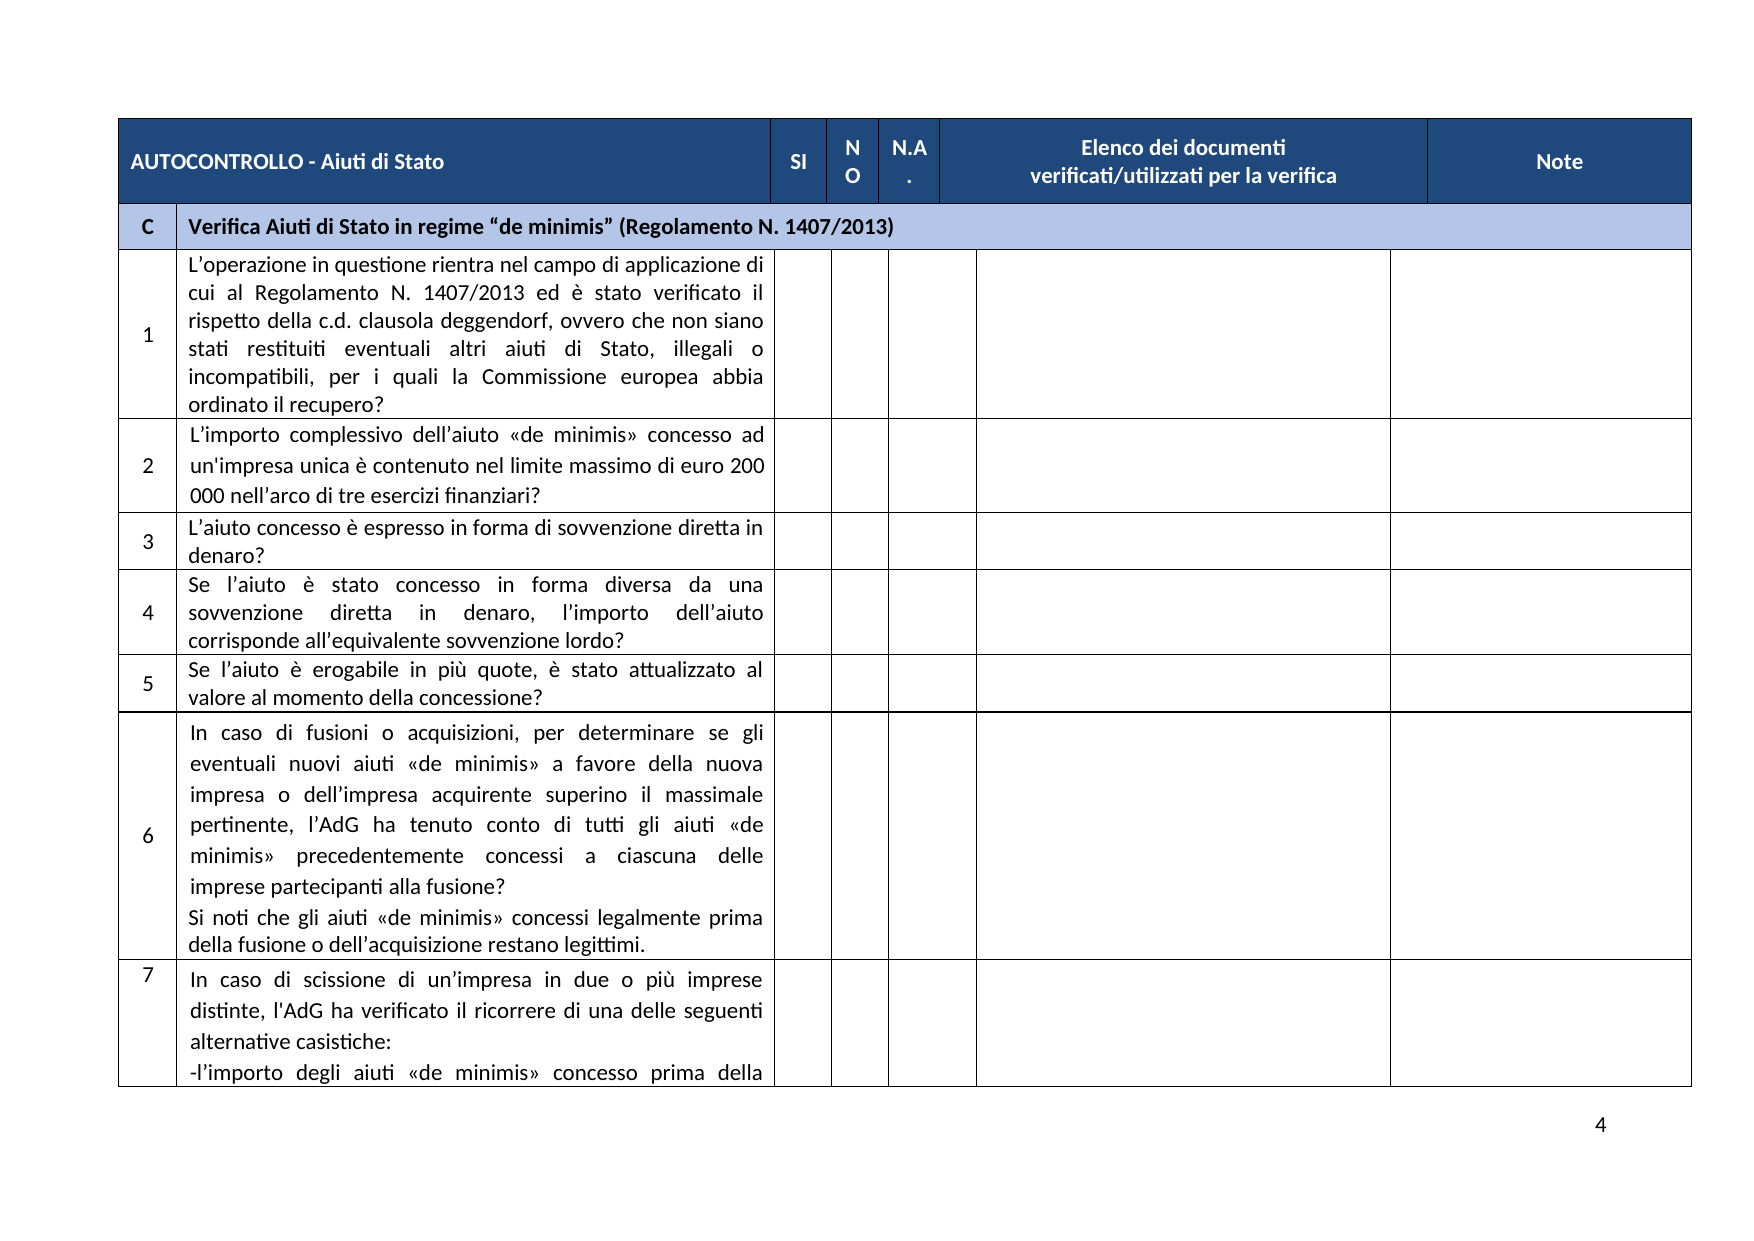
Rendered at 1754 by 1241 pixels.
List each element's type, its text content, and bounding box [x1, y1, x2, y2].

table_cell [832, 570, 888, 654]
table_cell [1391, 655, 1691, 711]
table_cell L’importo complessivo dell’aiuto «de minimis» concesso ad un'impresa unica è contenuto nel limite massimo di euro 200 000 nell’arco di tre esercizi finanziari? [177, 419, 774, 512]
table_cell [1391, 513, 1691, 569]
table_cell [1391, 419, 1691, 512]
table_cell C [119, 204, 176, 249]
table_cell [1391, 960, 1691, 1086]
table_cell 2 [119, 419, 176, 512]
table_header Note [1428, 119, 1691, 203]
table_cell 1 [119, 250, 176, 418]
table_cell In caso di fusioni o acquisizioni, per determinare se gli eventuali nuovi aiuti «de minimis» a favore della nuova impresa o dell’impresa acquirente superino il massimale pertinente, l’AdG ha tenuto conto di tutti gli aiuti «de minimis» precedentemente concessi a ciascuna delle imprese partecipanti alla fusione? Si noti che gli aiuti «de minimis» concessi legalmente prima della fusione o dell’acquisizione restano legittimi. [177, 713, 774, 959]
table_cell [977, 419, 1390, 512]
table_cell L’operazione in questione rientra nel campo di applicazione di cui al Regolamento N. 1407/2013 ed è stato verificato il rispetto della c.d. clausola deggendorf, ovvero che non siano stati restituiti eventuali altri aiuti di Stato, illegali o incompatibili, per i quali la Commissione europea abbia ordinato il recupero? [177, 250, 774, 418]
table_header NO [827, 119, 878, 203]
table_cell [775, 655, 831, 711]
table_cell [775, 419, 831, 512]
table_cell [889, 960, 976, 1086]
table_cell [1391, 570, 1691, 654]
table_cell 5 [119, 655, 176, 711]
table_cell [889, 513, 976, 569]
table_cell 7 [119, 960, 176, 1086]
table_cell L’aiuto concesso è espresso in forma di sovvenzione diretta in denaro? [177, 513, 774, 569]
table_cell [775, 250, 831, 418]
table_cell 3 [119, 513, 176, 569]
table_cell [832, 419, 888, 512]
table_header Elenco dei documenti verificati/utilizzati per la verifica [940, 119, 1427, 203]
table_cell Se l’aiuto è erogabile in più quote, è stato attualizzato al valore al momento della concessione? [177, 655, 774, 711]
table_cell 6 [119, 713, 176, 959]
table_header SI [771, 119, 826, 203]
table_cell [977, 513, 1390, 569]
table_cell [832, 713, 888, 959]
table_cell [775, 960, 831, 1086]
table_cell [775, 713, 831, 959]
table_cell Verifica Aiuti di Stato in regime “de minimis” (Regolamento N. 1407/2013) [177, 204, 1691, 249]
table_cell [832, 513, 888, 569]
table_cell [775, 513, 831, 569]
table_cell [889, 570, 976, 654]
table_cell 4 [119, 570, 176, 654]
table_cell [1391, 713, 1691, 959]
table_cell [977, 960, 1390, 1086]
table_cell [832, 655, 888, 711]
table_cell [889, 713, 976, 959]
table_header N.A. [879, 119, 939, 203]
table_cell [889, 419, 976, 512]
table_cell [1391, 250, 1691, 418]
table_cell [832, 960, 888, 1086]
table_cell [775, 570, 831, 654]
table_cell [977, 655, 1390, 711]
table_cell [977, 250, 1390, 418]
table_cell [889, 655, 976, 711]
table_cell [832, 250, 888, 418]
table_cell [977, 570, 1390, 654]
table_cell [177, 960, 774, 1086]
table_header AUTOCONTROLLO - Aiuti di Stato [119, 119, 770, 203]
table_cell [889, 250, 976, 418]
table_cell Se l’aiuto è stato concesso in forma diversa da una sovvenzione diretta in denaro, l’importo dell’aiuto corrisponde all’equivalente sovvenzione lordo? [177, 570, 774, 654]
table_cell [977, 713, 1390, 959]
